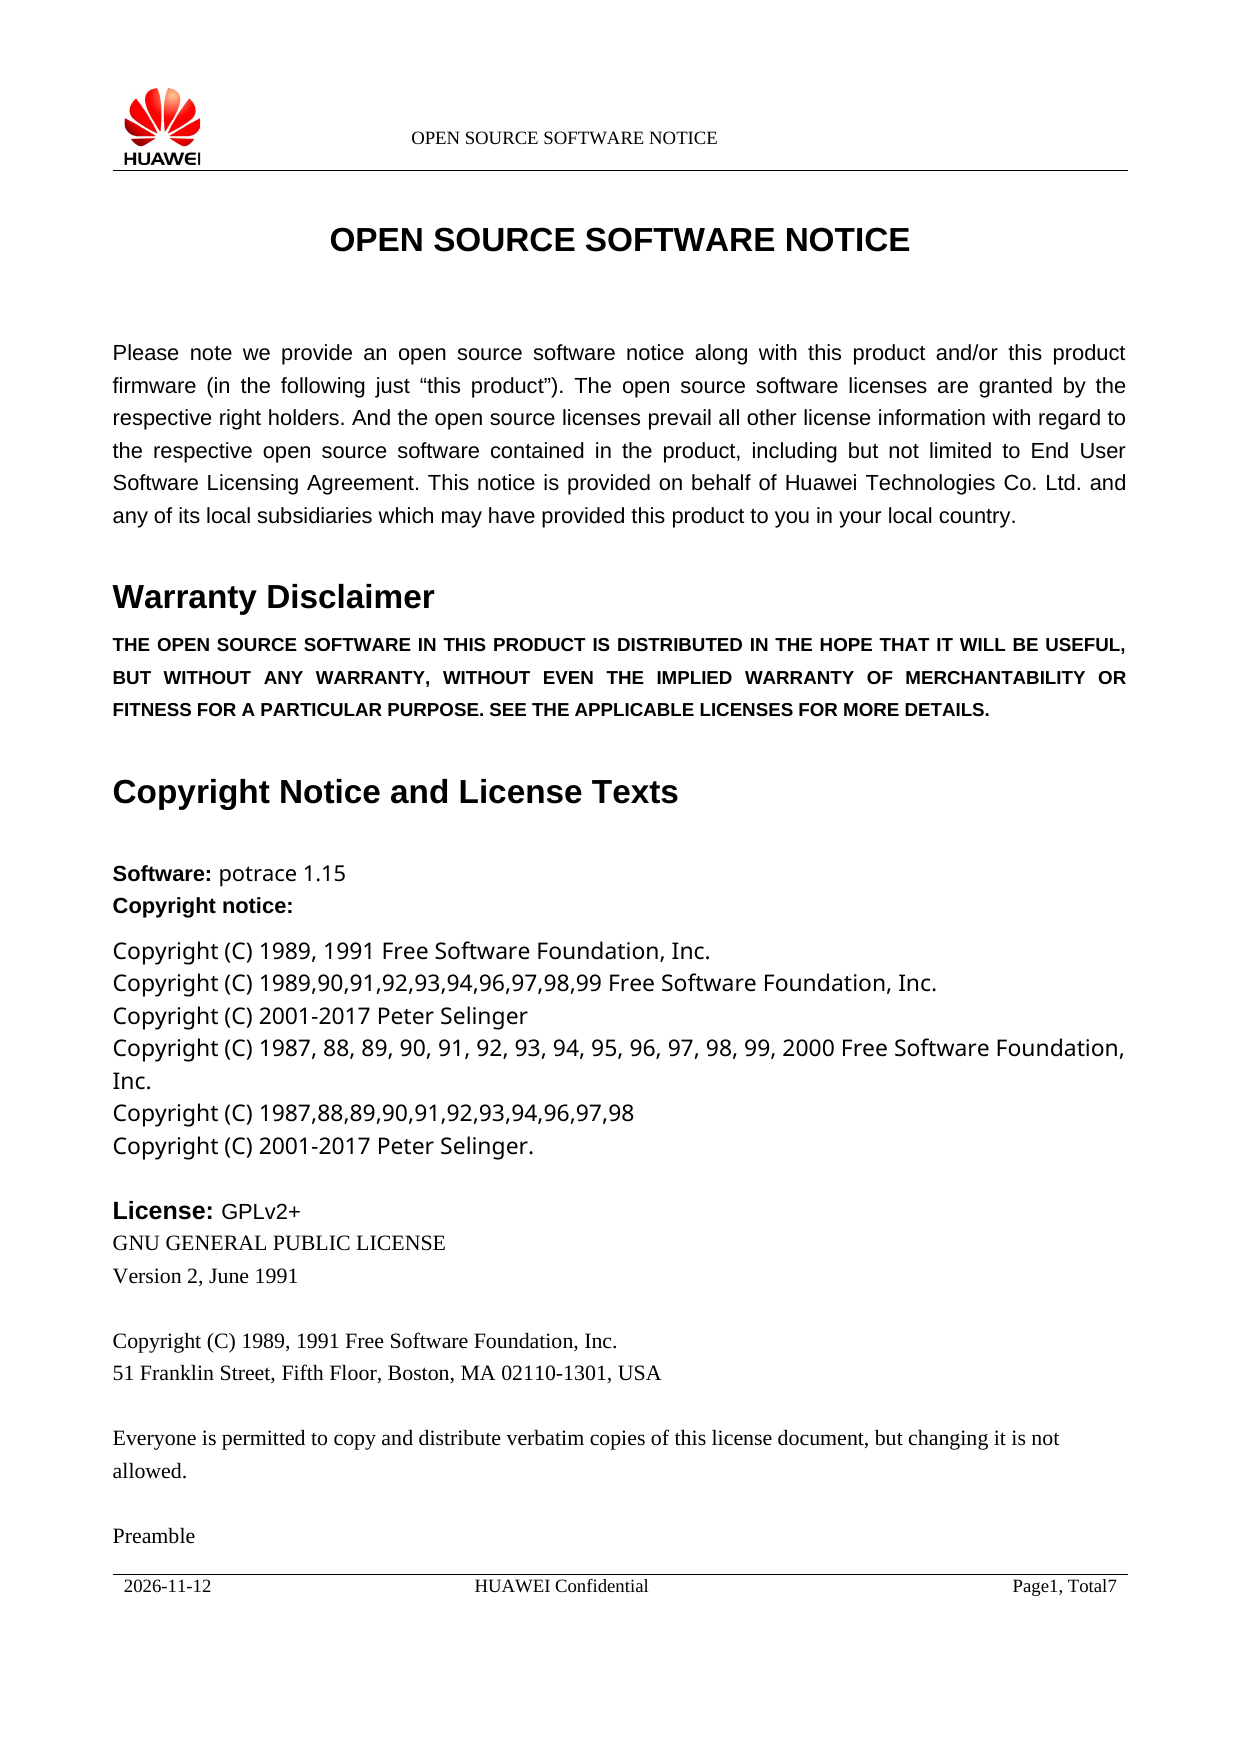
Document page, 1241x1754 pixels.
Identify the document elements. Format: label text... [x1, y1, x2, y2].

text OPEN SOURCE SOFTWARE NOTICE [112, 206, 1128, 271]
text License: GPLv2+ [112, 1194, 1128, 1226]
text Warranty Disclaimer [112, 564, 1128, 629]
text Copyright Notice and License Texts [112, 759, 1128, 824]
text Please note we provide an open source software notice along with this product and/or this product firmware (in the following just “this product”). The open source software licenses are granted by the respective right holders. And the open source licenses prevail all other license information with regard to the respective open source software contained in the product, including but not limited to End User Software Licensing Agreement. This notice is provided on behalf of Huawei Technologies Co. Ltd. and any of its local subsidiaries which may have provided this product to you in your local country. [112, 336, 1128, 531]
text The open source software in this product is distributed in the hope that it will be useful, but WITHOUT ANY WARRANTY, without even the implied warranty of MERCHANTABILITY or FITNESS FOR A PARTICULAR PURPOSE. See the applicable licenses for more details. [112, 629, 1128, 726]
text Copyright (C) 1989, 1991 Free Software Foundation, Inc. Copyright (C) 1989,90,91,92,93,94,96,97,98,99 Free Software Foundation, Inc. Copyright (C) 2001-2017 Peter Selinger Copyright (C) 1987, 88, 89, 90, 91, 92, 93, 94, 95, 96, 97, 98, 99, 2000 Free Software Foundation, Inc. Copyright (C) 1987,88,89,90,91,92,93,94,96,97,98 Copyright (C) 2001-2017 Peter Selinger. [112, 934, 1128, 1194]
picture [124, 88, 201, 165]
text Copyright notice: [112, 889, 1128, 921]
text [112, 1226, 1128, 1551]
title Software: potrace 1.15 [112, 856, 1128, 889]
